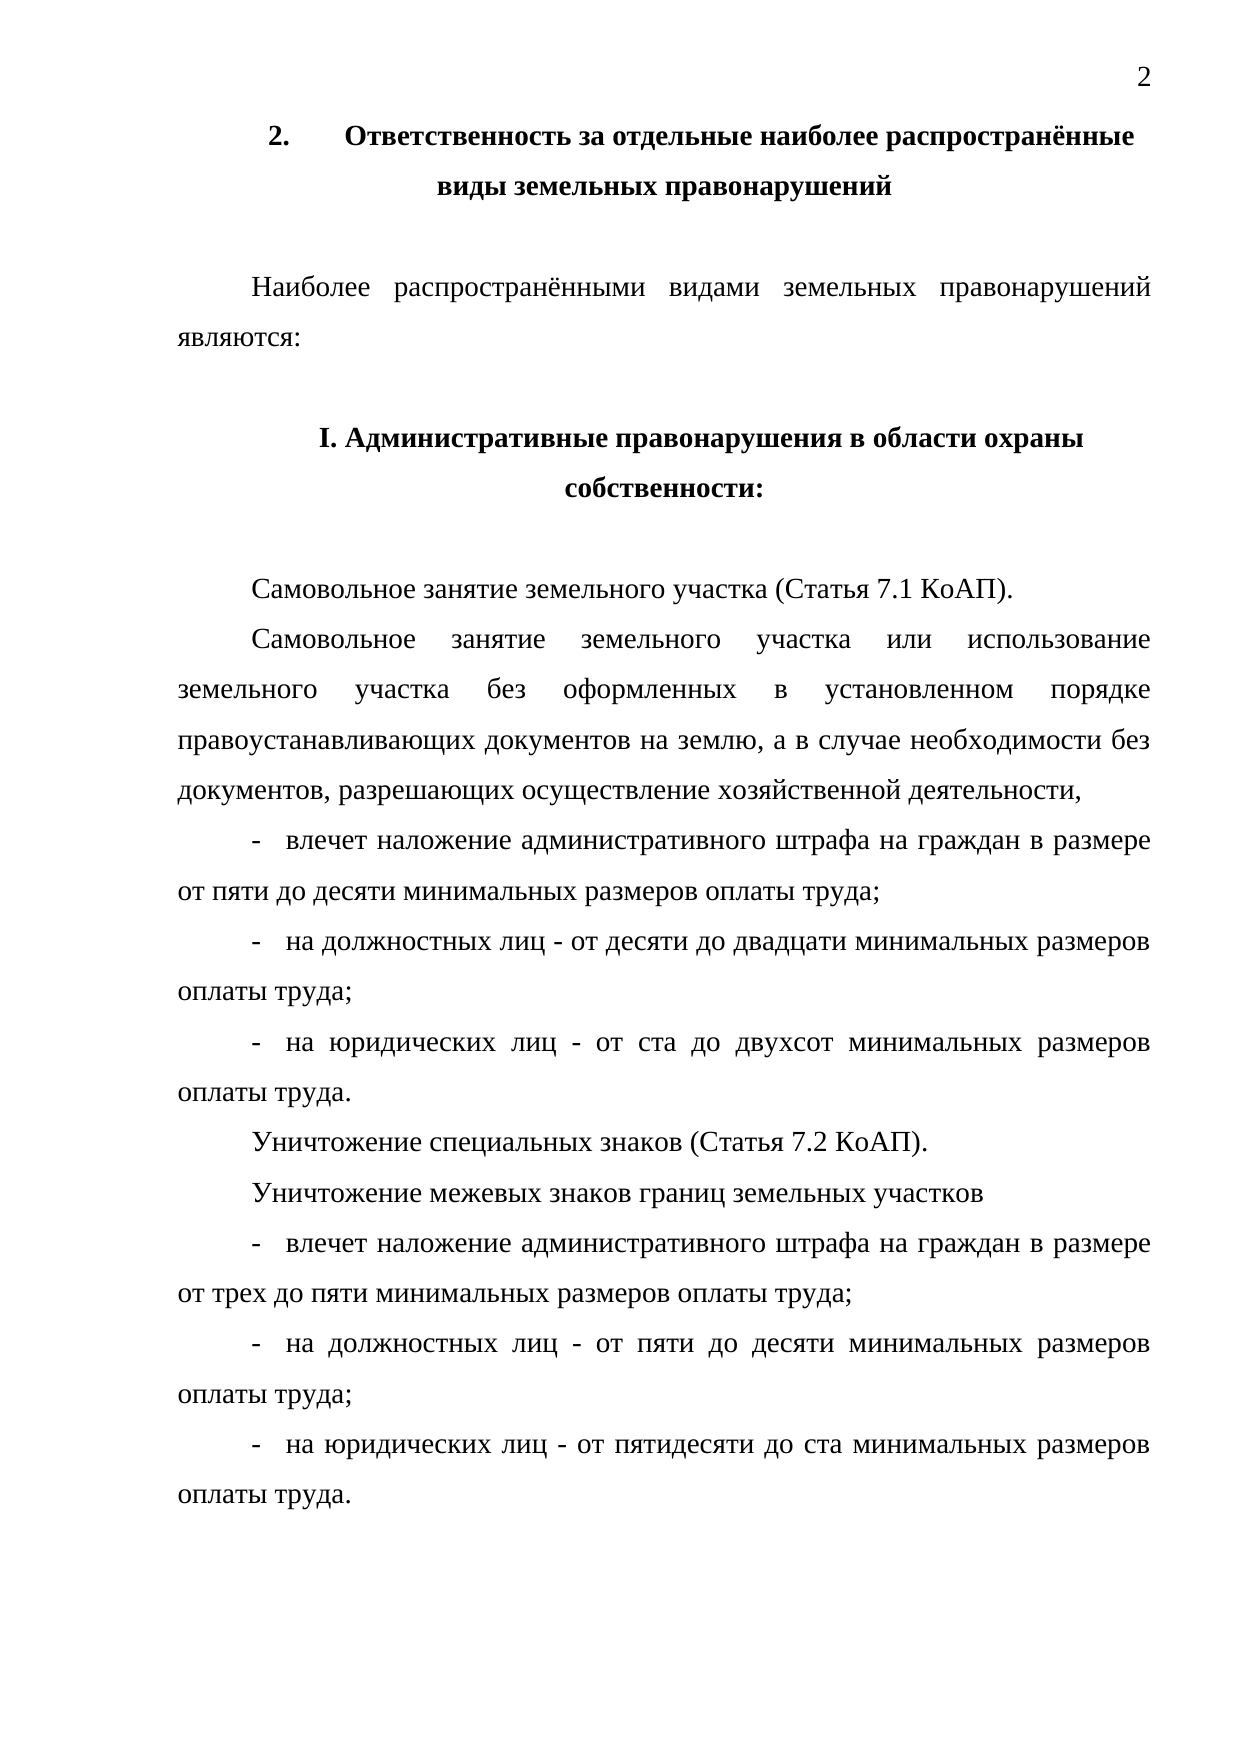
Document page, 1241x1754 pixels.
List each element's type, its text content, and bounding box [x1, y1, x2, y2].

list влечет наложение административного штрафа на граждан в размере от пяти до десяти минимальных размеров оплаты труда; [177, 822, 1152, 906]
text Самовольное занятие земельного участка (Статья 7.1 КоАП). [177, 571, 1152, 604]
text Уничтожение межевых знаков границ земельных участков [177, 1175, 1152, 1208]
text I. Административные правонарушения в области охраны собственности: [177, 420, 1152, 504]
list на должностных лиц - от десяти до двадцати минимальных размеров оплаты труда; [177, 923, 1152, 1007]
list на юридических лиц - от пятидесяти до ста минимальных размеров оплаты труда. [177, 1426, 1152, 1510]
text Уничтожение специальных знаков (Статья 7.2 КоАП). [177, 1124, 1152, 1158]
list на юридических лиц - от ста до двухсот минимальных размеров оплаты труда. [177, 1024, 1152, 1108]
subtitle Ответственность за отдельные наиболее распространённые виды земельных правонарушений [177, 118, 1152, 202]
text Наиболее распространёнными видами земельных правонарушений являются: [177, 269, 1152, 353]
list на должностных лиц - от пяти до десяти минимальных размеров оплаты труда; [177, 1326, 1152, 1409]
text Самовольное занятие земельного участка или использование земельного участка без оформленных в установленном порядке правоустанавливающих документов на землю, а в случае необходимости без документов, разрешающих осуществление хозяйственной деятельности, [177, 621, 1152, 806]
list влечет наложение административного штрафа на граждан в размере от трех до пяти минимальных размеров оплаты труда; [177, 1225, 1152, 1309]
